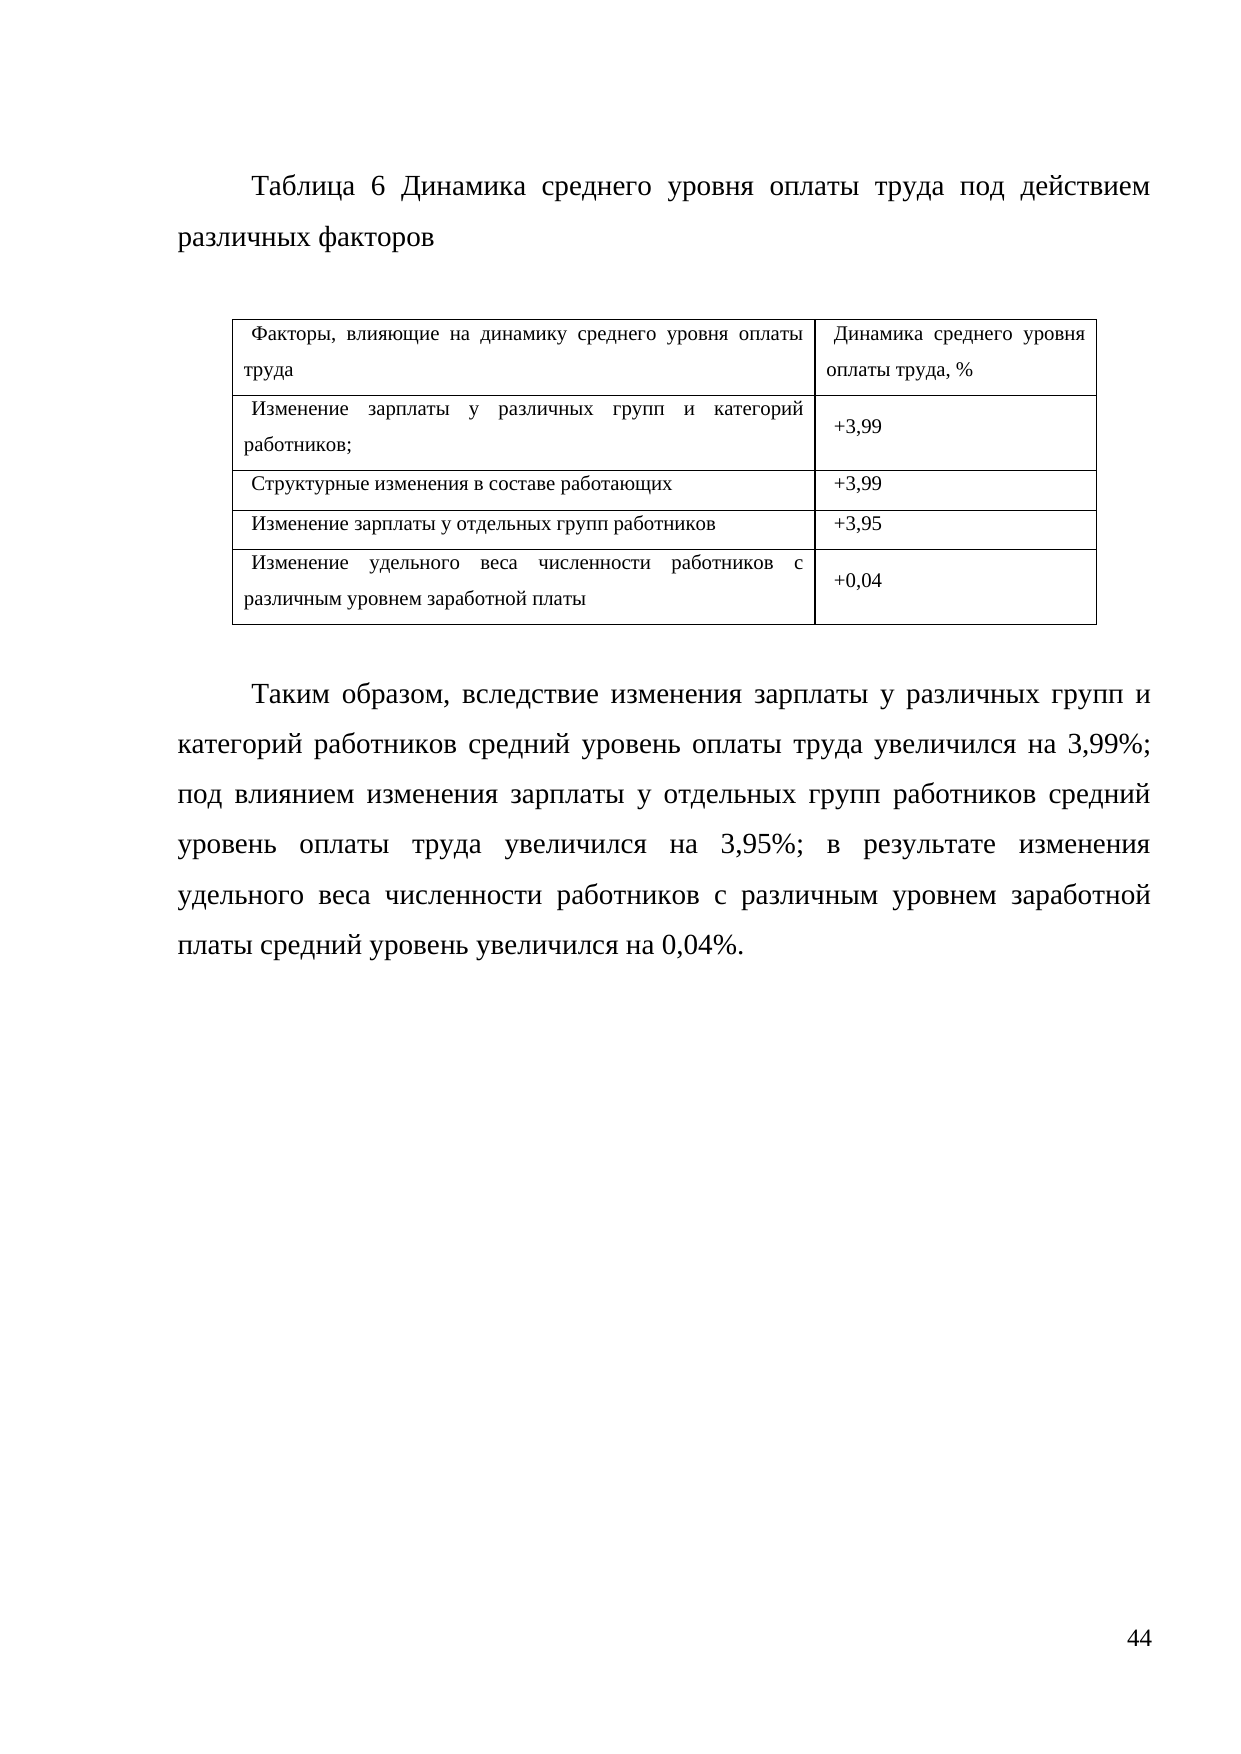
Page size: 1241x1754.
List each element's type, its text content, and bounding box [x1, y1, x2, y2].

table_cell Структурные изменения в составе работающих [233, 471, 814, 509]
text Таблица 6 Динамика среднего уровня оплаты труда под действием различных факторов [177, 168, 1152, 252]
table_cell +0,04 [816, 550, 1096, 624]
table_cell Изменение зарплаты у различных групп и категорий работников; [233, 396, 814, 470]
table_header Факторы, влияющие на динамику среднего уровня оплаты труда [233, 320, 814, 395]
table_cell +3,99 [816, 471, 1096, 509]
table_header Динамика среднего уровня оплаты труда, % [816, 320, 1096, 395]
table_cell Изменение зарплаты у отдельных групп работников [233, 511, 814, 549]
table_cell +3,95 [816, 511, 1096, 549]
table_cell Изменение удельного веса численности работников с различным уровнем заработной платы [233, 550, 814, 624]
text Таким образом, вследствие изменения зарплаты у различных групп и категорий работников средний уровень оплаты труда увеличился на 3,99%; под влиянием изменения зарплаты у отдельных групп работников средний уровень оплаты труда увеличился на 3,95%; в результате изменения удельного веса численности работников с различным уровнем заработной платы средний уровень увеличился на 0,04%. [177, 676, 1152, 961]
table_cell +3,99 [816, 396, 1096, 470]
